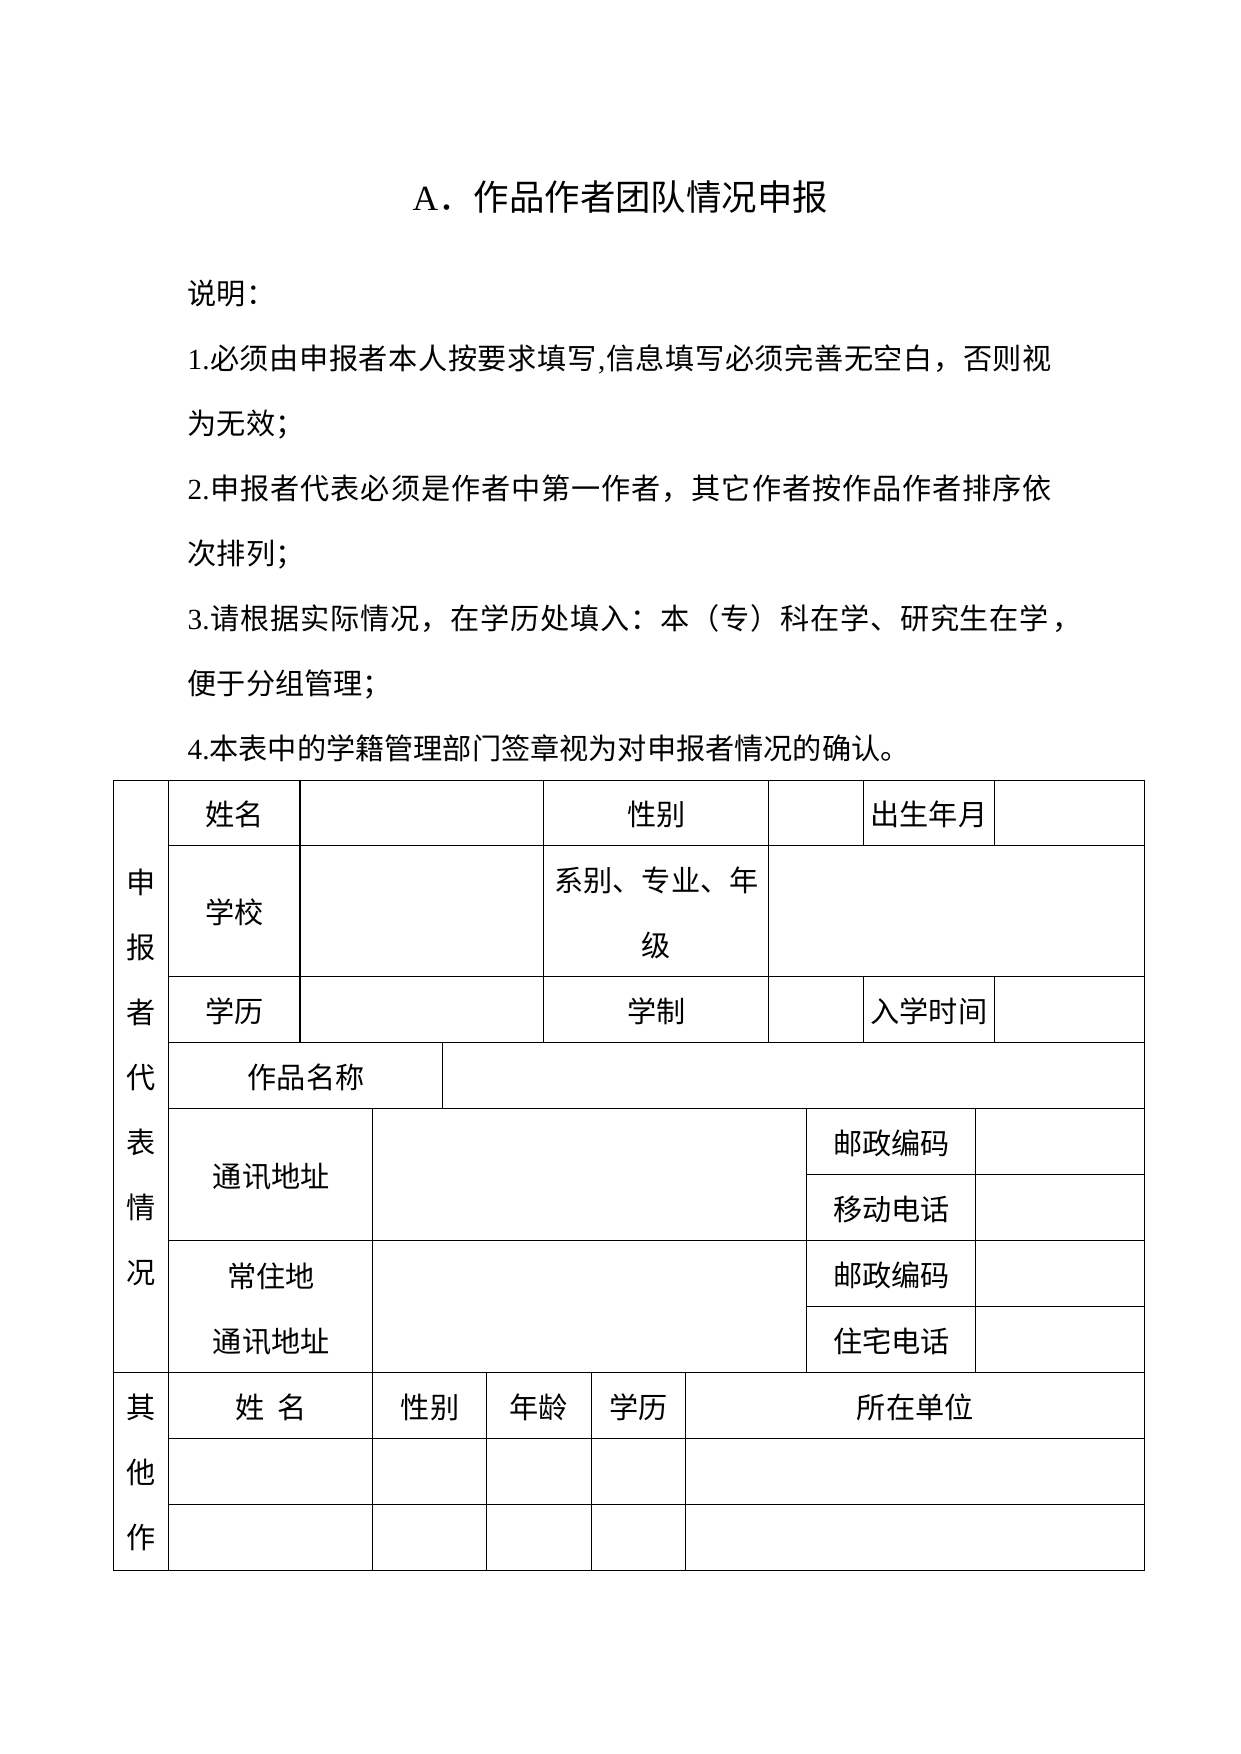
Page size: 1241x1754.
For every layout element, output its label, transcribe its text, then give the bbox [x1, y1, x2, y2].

table_cell 性别 [373, 1373, 486, 1438]
table_cell 通讯地址 [169, 1109, 372, 1240]
table_cell [373, 1439, 486, 1504]
table_cell 住宅电话 [807, 1307, 975, 1372]
table_header [769, 781, 863, 845]
table_cell 邮政编码 [807, 1241, 975, 1306]
text 说明： [187, 259, 1053, 324]
table_header 性别 [544, 781, 768, 845]
table_header 出生年月 [864, 781, 994, 845]
table_cell 姓 名 [169, 1373, 372, 1438]
table_cell [373, 1109, 806, 1240]
table_cell 其他作者情况 [114, 1373, 168, 1570]
text 4.本表中的学籍管理部门签章视为对申报者情况的确认。 [187, 714, 1053, 779]
table_cell [976, 1241, 1144, 1306]
table_cell [686, 1505, 1144, 1570]
table_cell [169, 1439, 372, 1504]
table_cell 常住地 通讯地址 [169, 1241, 372, 1372]
table_cell [976, 1307, 1144, 1372]
table_cell 邮政编码 [807, 1109, 975, 1174]
table_cell 系别、专业、年级 [544, 846, 768, 976]
table_cell [976, 1109, 1144, 1174]
table_cell [769, 977, 863, 1042]
table_cell 所在单位 [686, 1373, 1144, 1438]
table_cell 学历 [169, 977, 299, 1042]
table_cell [443, 1043, 1144, 1108]
table_cell 入学时间 [864, 977, 994, 1042]
table_cell [976, 1175, 1144, 1240]
table_header [995, 781, 1144, 845]
table_header 申报者代表情况 [114, 781, 168, 1372]
table_header 姓名 [169, 781, 299, 845]
table_cell [169, 1505, 372, 1570]
table_cell 作品名称 [169, 1043, 442, 1108]
table_cell 学校 [169, 846, 299, 976]
table_cell [373, 1241, 806, 1372]
table_cell [592, 1505, 685, 1570]
text 3.请根据实际情况，在学历处填入：本（专）科在学、研究生在学，便于分组管理； [187, 584, 1053, 714]
text 1.必须由申报者本人按要求填写,信息填写必须完善无空白，否则视为无效； [187, 324, 1053, 454]
table_cell [301, 846, 543, 976]
table_cell 学制 [544, 977, 768, 1042]
table_cell 年龄 [487, 1373, 591, 1438]
text 2.申报者代表必须是作者中第一作者，其它作者按作品作者排序依次排列； [187, 454, 1053, 584]
table_cell [592, 1439, 685, 1504]
table_cell [487, 1505, 591, 1570]
table_cell [686, 1439, 1144, 1504]
table_cell [373, 1505, 486, 1570]
table_cell 移动电话 [807, 1175, 975, 1240]
table_cell [995, 977, 1144, 1042]
text A．作品作者团队情况申报 [187, 162, 1053, 227]
table_cell [487, 1439, 591, 1504]
table_header [301, 781, 543, 845]
table_cell 学历 [592, 1373, 685, 1438]
table_cell [769, 846, 1144, 976]
table_cell [301, 977, 543, 1042]
